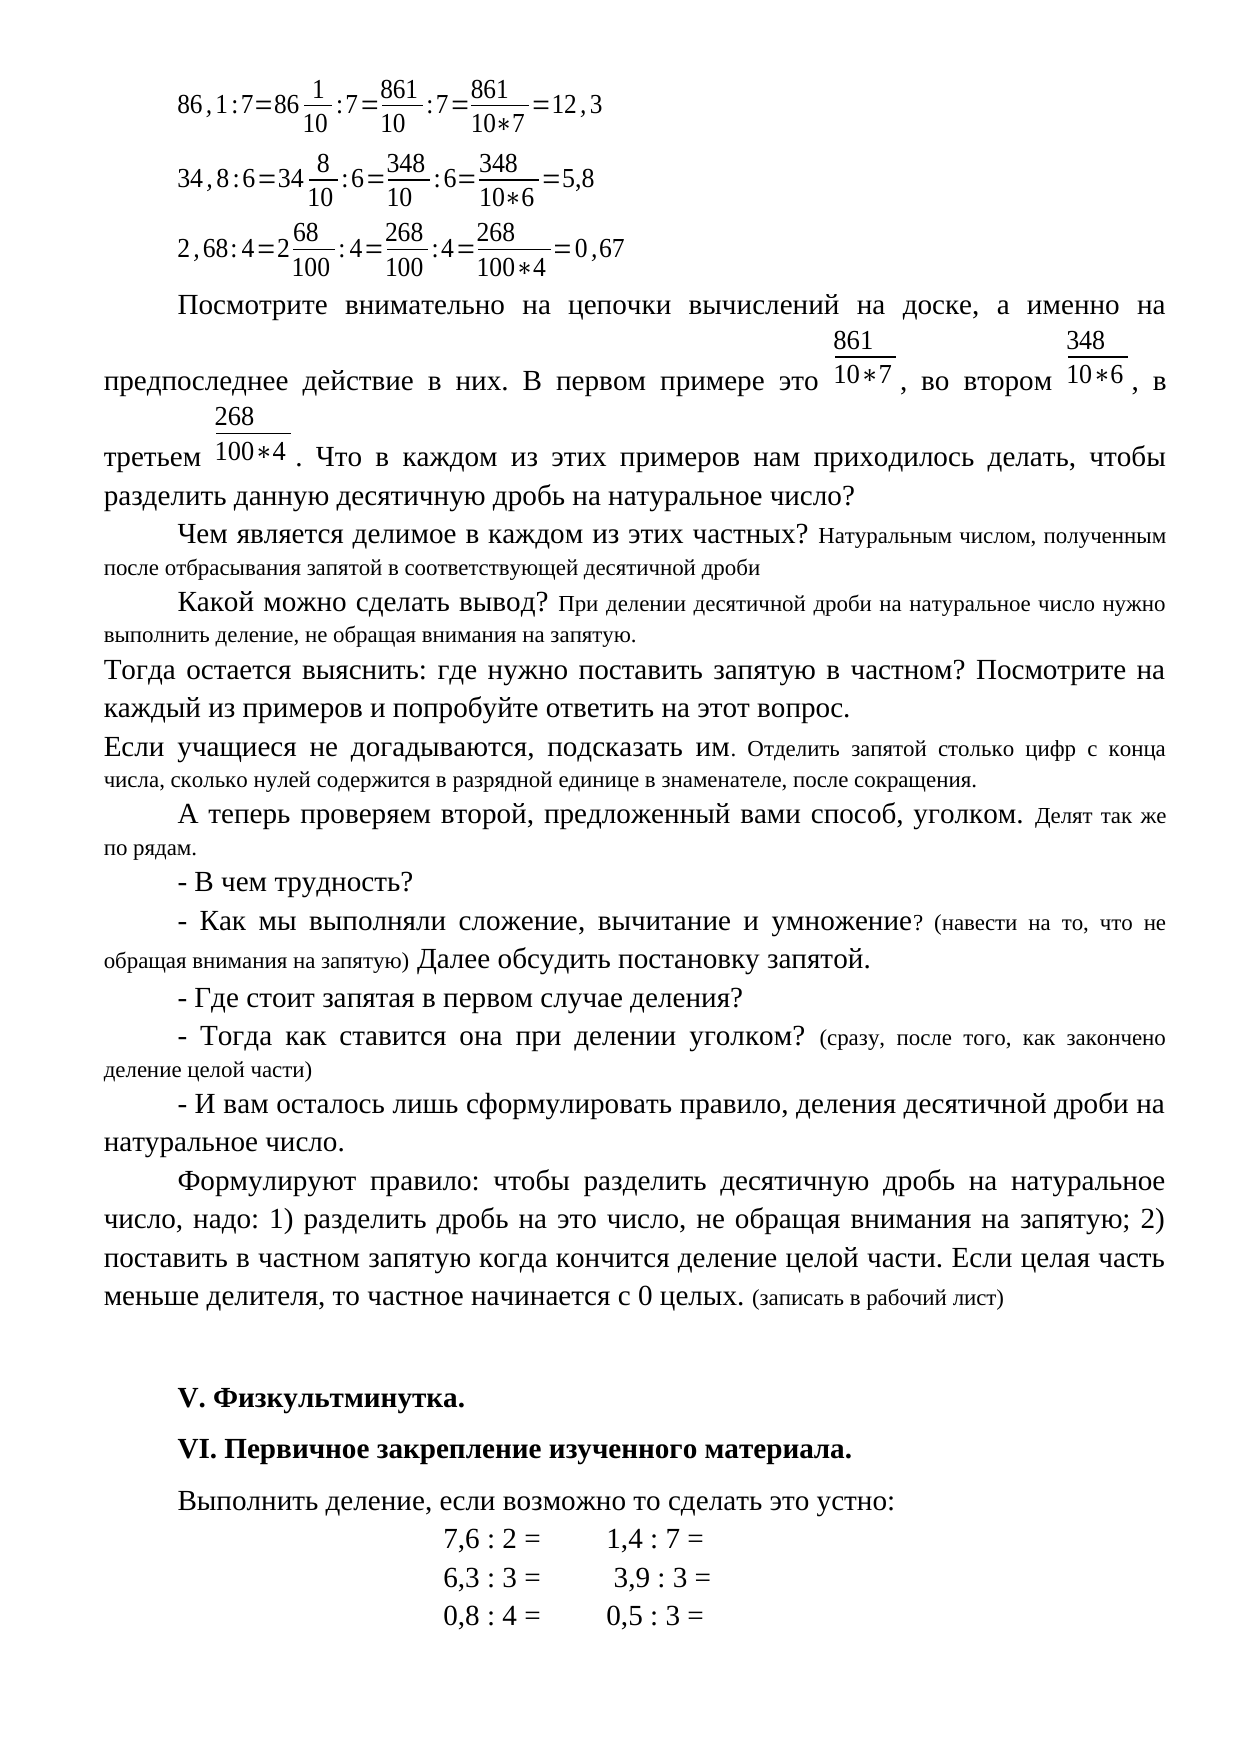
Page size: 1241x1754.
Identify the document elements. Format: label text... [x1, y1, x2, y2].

text V. Физкультминутка. [103, 1381, 1133, 1414]
text - Как мы выполняли сложение, вычитание и умножение? (навести на то, что не обращая внимания на запятую) Далее обсудить постановку запятой. [103, 903, 1167, 975]
text Какой можно сделать вывод? При делении десятичной дроби на натуральное число нужно выполнить деление, не обращая внимания на запятую. [103, 584, 1167, 648]
text Тогда остается выяснить: где нужно поставить запятую в частном? Посмотрите на каждый из примеров и попробуйте ответить на этот вопрос. [103, 652, 1167, 724]
text Чем является делимое в каждом из этих частных? Натуральным числом, полученным после отбрасывания запятой в соответствующей десятичной дроби [103, 517, 1167, 580]
text - Тогда как ставится она при делении уголком? (сразу, после того, как закончено деление целой части) [103, 1018, 1167, 1082]
text Выполнить деление, если возможно то сделать это устно: [103, 1483, 1167, 1516]
text 0,8 : 4 = 0,5 : 3 = [103, 1598, 1167, 1632]
text - Где стоит запятая в первом случае деления? [103, 980, 1167, 1013]
text Если учащиеся не догадываются, подсказать им. Отделить запятой столько цифр с конца числа, сколько нулей содержится в разрядной единице в знаменателе, после сокращения. [103, 729, 1167, 793]
text - В чем трудность? [103, 864, 1167, 898]
text VI. Первичное закрепление изученного материала. [103, 1432, 1133, 1465]
text 7,6 : 2 = 1,4 : 7 = [103, 1521, 1167, 1555]
text А теперь проверяем второй, предложенный вами способ, уголком. Делят так же по рядам. [103, 796, 1167, 860]
text 6,3 : 3 = 3,9 : 3 = [103, 1560, 1167, 1593]
text Посмотрите внимательно на цепочки вычислений на доске, а именно на предпоследнее действие в них. В первом примере это , во втором , в третьем . Что в каждом из этих примеров нам приходилось делать, чтобы разделить данную десятичную дробь на натуральное число? [103, 287, 1167, 512]
text Формулируют правило: чтобы разделить десятичную дробь на натуральное число, надо: 1) разделить дробь на это число, не обращая внимания на запятую; 2) поставить в частном запятую когда кончится деление целой части. Если целая часть меньше делителя, то частное начинается с 0 целых. (записать в рабочий лист) [103, 1163, 1167, 1312]
text - И вам осталось лишь сформулировать правило, деления десятичной дроби на натуральное число. [103, 1086, 1167, 1158]
